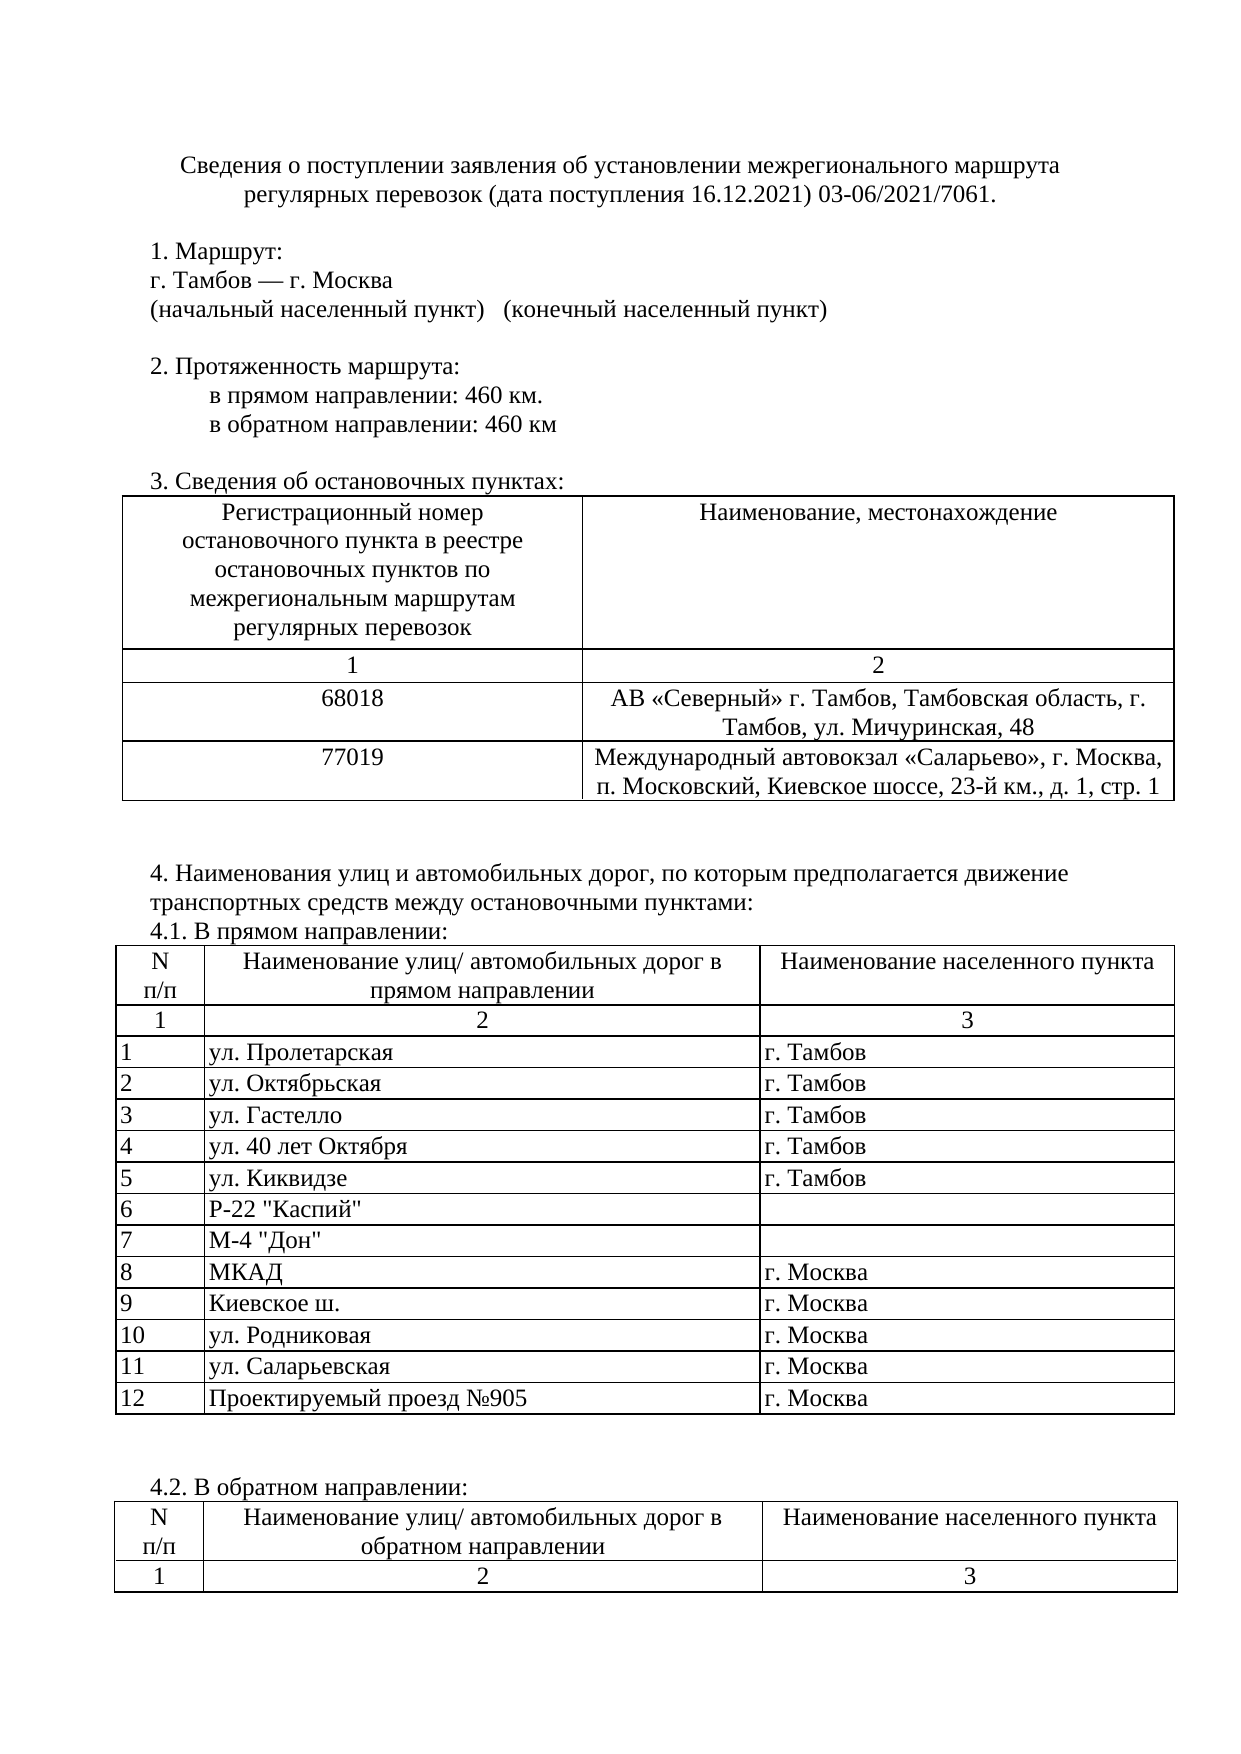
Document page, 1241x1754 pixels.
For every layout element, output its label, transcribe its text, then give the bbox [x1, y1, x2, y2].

table_cell ул. Саларьевская [205, 1352, 759, 1381]
table_cell 4 [117, 1131, 204, 1161]
table_cell 2 [205, 1006, 759, 1035]
table_cell г. Тамбов [761, 1068, 1174, 1098]
table_header Регистрационный номер остановочного пункта в реестре остановочных пунктов по межрегиональным маршрутам регулярных перевозок [123, 497, 582, 648]
table_cell 3 [117, 1100, 204, 1130]
table_cell 3 [763, 1560, 1177, 1591]
table_cell г. Тамбов [761, 1037, 1174, 1067]
text в обратном направлении: 460 км [150, 409, 1090, 437]
table_cell г. Москва [761, 1352, 1174, 1381]
table_cell 1 [117, 1006, 204, 1035]
table_cell М-4 "Дон" [205, 1226, 759, 1256]
table_cell 7 [117, 1226, 204, 1256]
table_cell Международный автовокзал «Саларьево», г. Москва, п. Московский, Киевское шоссе, 23-й км., д. 1, стр. 1 [583, 742, 1173, 799]
table_cell 10 [117, 1320, 204, 1350]
table_cell ул. Октябрьская [205, 1068, 759, 1098]
text 4. Наименования улиц и автомобильных дорог, по которым предполагается движение транспортных средств между остановочными пунктами: [150, 858, 1090, 916]
table_header Наименование улиц/ автомобильных дорог в обратном направлении [204, 1502, 762, 1560]
text в прямом направлении: 460 км. [150, 380, 1090, 409]
table_cell ул. 40 лет Октября [205, 1131, 759, 1161]
table_cell 8 [117, 1257, 204, 1287]
table_cell ул. Киквидзе [205, 1163, 759, 1193]
table_cell г. Москва [761, 1257, 1174, 1287]
table_cell г. Москва [761, 1320, 1174, 1350]
table_header Наименование населенного пункта [763, 1502, 1177, 1560]
table_cell г. Тамбов [761, 1131, 1174, 1161]
table_header Наименование населенного пункта [761, 946, 1174, 1004]
table_header N п/п [115, 1502, 203, 1560]
table_cell г. Тамбов [761, 1163, 1174, 1193]
table_header N п/п [117, 946, 204, 1004]
table_cell Киевское ш. [205, 1289, 759, 1318]
table_cell ул. Гастелло [205, 1100, 759, 1130]
table_cell Р-22 "Каспий" [205, 1194, 759, 1224]
text 1. Маршрут: [150, 236, 1090, 265]
table_cell Проектируемый проезд №905 [205, 1383, 759, 1413]
text 3. Сведения об остановочных пунктах: [150, 466, 1090, 495]
table_cell [761, 1226, 1174, 1256]
table_cell 6 [117, 1194, 204, 1224]
text (начальный населенный пункт) (конечный населенный пункт) [150, 294, 1090, 322]
table_cell 68018 [123, 683, 582, 740]
table_cell 1 [123, 650, 582, 681]
text г. Тамбов — г. Москва [150, 265, 1090, 294]
table_cell МКАД [205, 1257, 759, 1287]
text 4.2. В обратном направлении: [150, 1472, 1090, 1501]
table_cell 2 [583, 650, 1173, 681]
table_cell 11 [117, 1352, 204, 1381]
table_cell ул. Родниковая [205, 1320, 759, 1350]
table_cell г. Тамбов [761, 1100, 1174, 1130]
table_cell 77019 [123, 742, 582, 799]
table_header Наименование, местонахождение [583, 497, 1173, 648]
table_cell 9 [117, 1289, 204, 1318]
text 2. Протяженность маршрута: [150, 351, 1090, 380]
text 4.1. В прямом направлении: [150, 916, 1090, 945]
table_cell ул. Пролетарская [205, 1037, 759, 1067]
table_cell 2 [204, 1561, 762, 1591]
text Сведения о поступлении заявления об установлении межрегионального маршрута регулярных перевозок (дата поступления 16.12.2021) 03-06/2021/7061. [150, 150, 1090, 207]
table_cell 2 [117, 1068, 204, 1098]
table_cell 3 [761, 1006, 1174, 1035]
table_cell АВ «Северный» г. Тамбов, Тамбовская область, г. Тамбов, ул. Мичуринская, 48 [583, 683, 1173, 740]
table_header Наименование улиц/ автомобильных дорог в прямом направлении [205, 946, 759, 1004]
table_cell 5 [117, 1163, 204, 1193]
table_cell г. Москва [761, 1383, 1174, 1413]
table_cell 1 [115, 1561, 203, 1591]
table_cell [761, 1194, 1174, 1224]
table_cell г. Москва [761, 1289, 1174, 1318]
table_cell 12 [117, 1383, 204, 1413]
table_cell 1 [117, 1037, 204, 1067]
